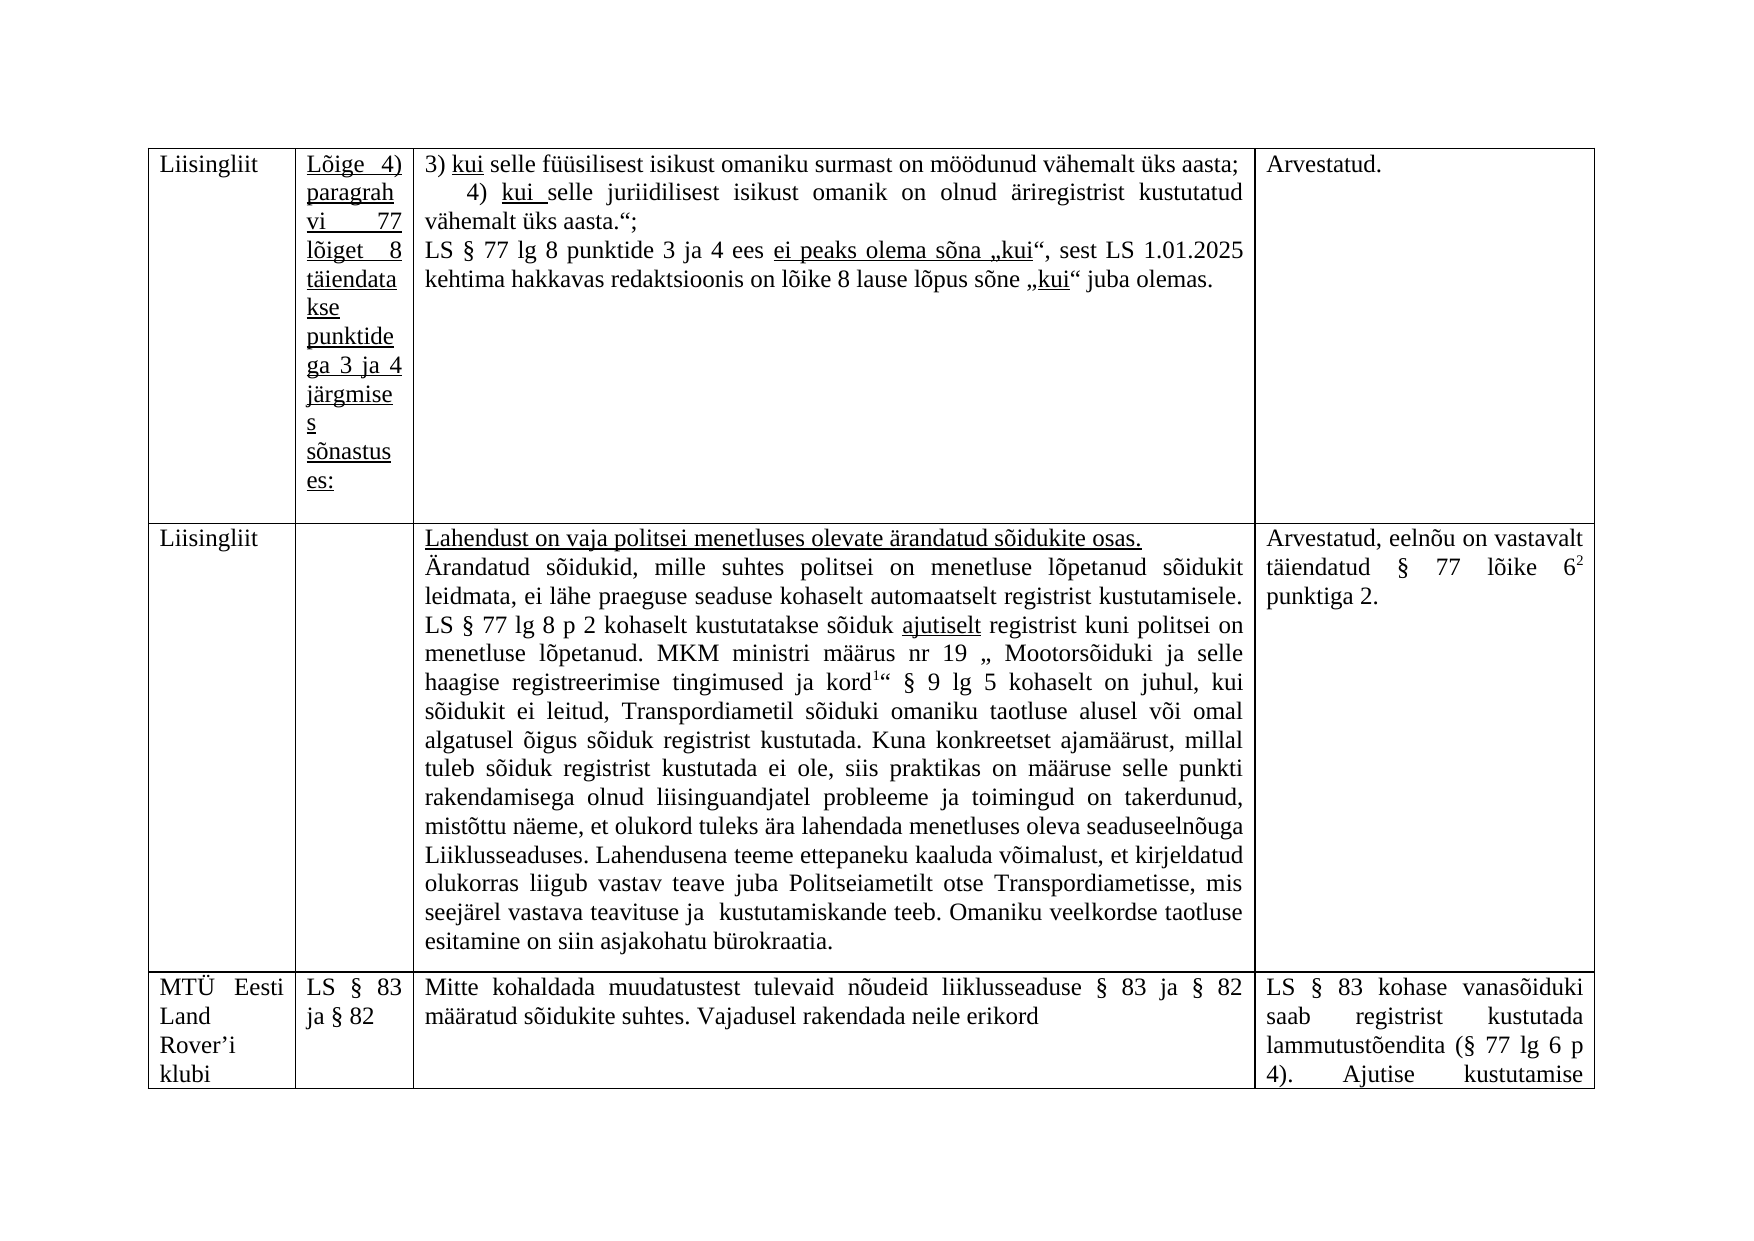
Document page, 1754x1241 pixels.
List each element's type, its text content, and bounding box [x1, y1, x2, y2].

table_cell Liisingliit [149, 149, 295, 522]
table_cell [296, 524, 413, 971]
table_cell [414, 973, 1254, 1087]
table_cell Lahendust on vaja politsei menetluses olevate ärandatud sõidukite osas. Ärandatud sõidukid, mille suhtes politsei on menetluse lõpetanud sõidukit leidmata, ei lähe praeguse seaduse kohaselt automaatselt registrist kustutamisele. LS § 77 lg 8 p 2 kohaselt kustutatakse sõiduk ajutiselt registrist kuni politsei on menetluse lõpetanud. MKM ministri määrus nr 19 „ Mootorsõiduki ja selle haagise registreerimise tingimused ja kord1“ § 9 lg 5 kohaselt on juhul, kui sõidukit ei leitud, Transpordiametil sõiduki omaniku taotluse alusel või omal algatusel õigus sõiduk registrist kustutada. Kuna konkreetset ajamäärust, millal tuleb sõiduk registrist kustutada ei ole, siis praktikas on määruse selle punkti rakendamisega olnud liisinguandjatel probleeme ja toimingud on takerdunud, mistõttu näeme, et olukord tuleks ära lahendada menetluses oleva seaduseelnõuga Liiklusseaduses. Lahendusena teeme ettepaneku kaaluda võimalust, et kirjeldatud olukorras liigub vastav teave juba Politseiametilt otse Transpordiametisse, mis seejärel vastava teavituse ja kustutamiskande teeb. Omaniku veelkordse taotluse esitamine on siin asjakohatu bürokraatia. [414, 524, 1254, 971]
table_cell LS § 83 ja § 82 [296, 973, 413, 1087]
table_cell Arvestatud. [1256, 149, 1594, 522]
table_cell Lõige 4) paragrahvi 77 lõiget 8 täiendatakse punktidega 3 ja 4 järgmises sõnastuses: [296, 149, 413, 522]
table_cell Arvestatud, eelnõu on vastavalt täiendatud § 77 lõike 62 punktiga 2. [1256, 524, 1594, 971]
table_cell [1256, 973, 1594, 1087]
table_cell Liisingliit [149, 524, 295, 971]
table_cell 3) kui selle füüsilisest isikust omaniku surmast on möödunud vähemalt üks aasta; 4) kui selle juriidilisest isikust omanik on olnud äriregistrist kustutatud vähemalt üks aasta.“; LS § 77 lg 8 punktide 3 ja 4 ees ei peaks olema sõna „kui“, sest LS 1.01.2025 kehtima hakkavas redaktsioonis on lõike 8 lause lõpus sõne „kui“ juba olemas. [414, 149, 1254, 522]
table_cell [149, 973, 295, 1087]
